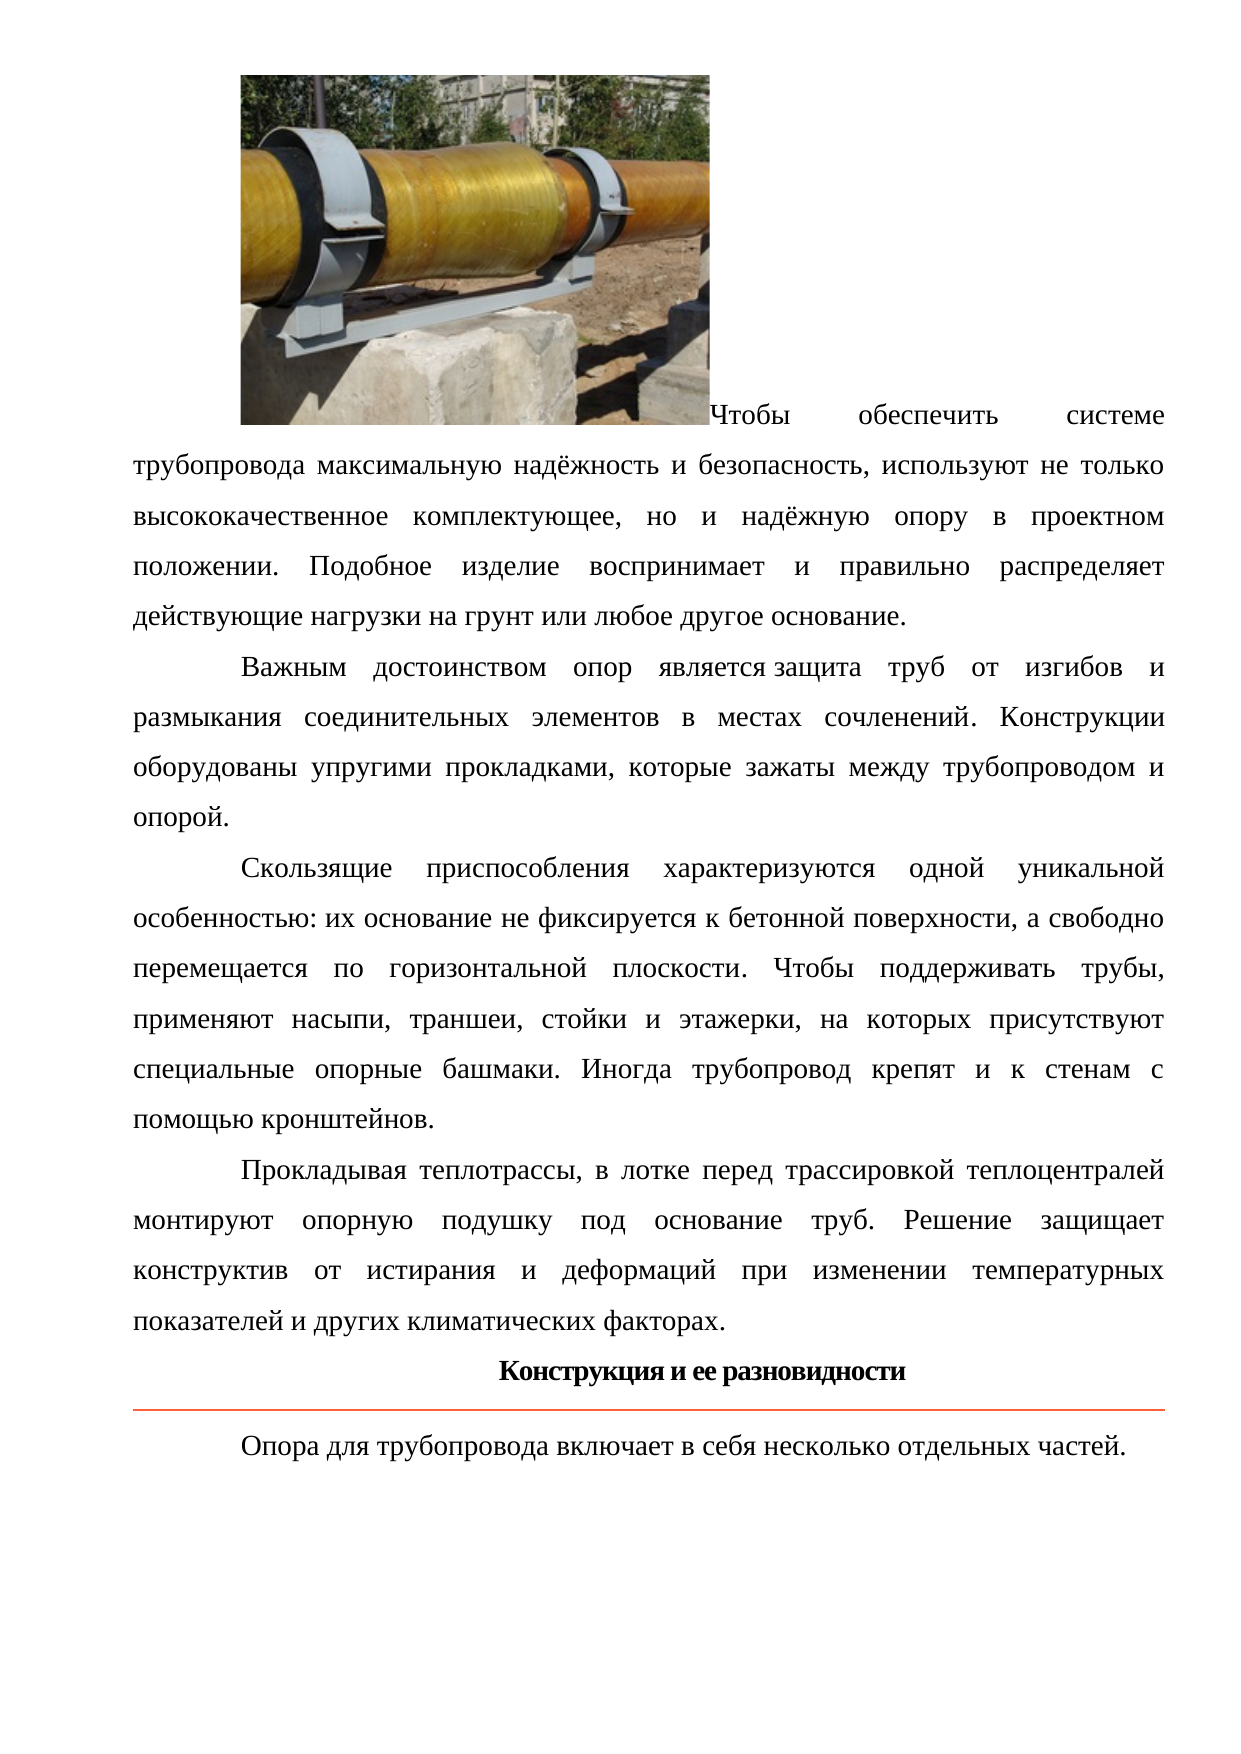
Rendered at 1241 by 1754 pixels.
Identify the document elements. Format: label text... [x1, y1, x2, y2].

text Опора для трубопровода включает в себя несколько отдельных частей. [133, 1428, 1165, 1461]
text Прокладывая теплотрассы, в лотке перед трассировкой теплоцентралей монтируют опорную подушку под основание труб. Решение защищает конструктив от истирания и деформаций при изменении температурных показателей и других климатических факторах. [133, 1152, 1165, 1336]
text Скользящие приспособления характеризуются одной уникальной особенностью: их основание не фиксируется к бетонной поверхности, а свободно перемещается по горизонтальной плоскости. Чтобы поддерживать трубы, применяют насыпи, траншеи, стойки и этажерки, на которых присутствуют специальные опорные башмаки. Иногда трубопровод крепят и к стенам с помощью кронштейнов. [133, 850, 1165, 1135]
text Важным достоинством опор является защита труб от изгибов и размыкания соединительных элементов в местах сочленений. Конструкции оборудованы упругими прокладками, которые зажаты между трубопроводом и опорой. [133, 649, 1165, 833]
text Конструкция и ее разновидности [133, 1353, 1165, 1409]
picture [240, 75, 710, 425]
